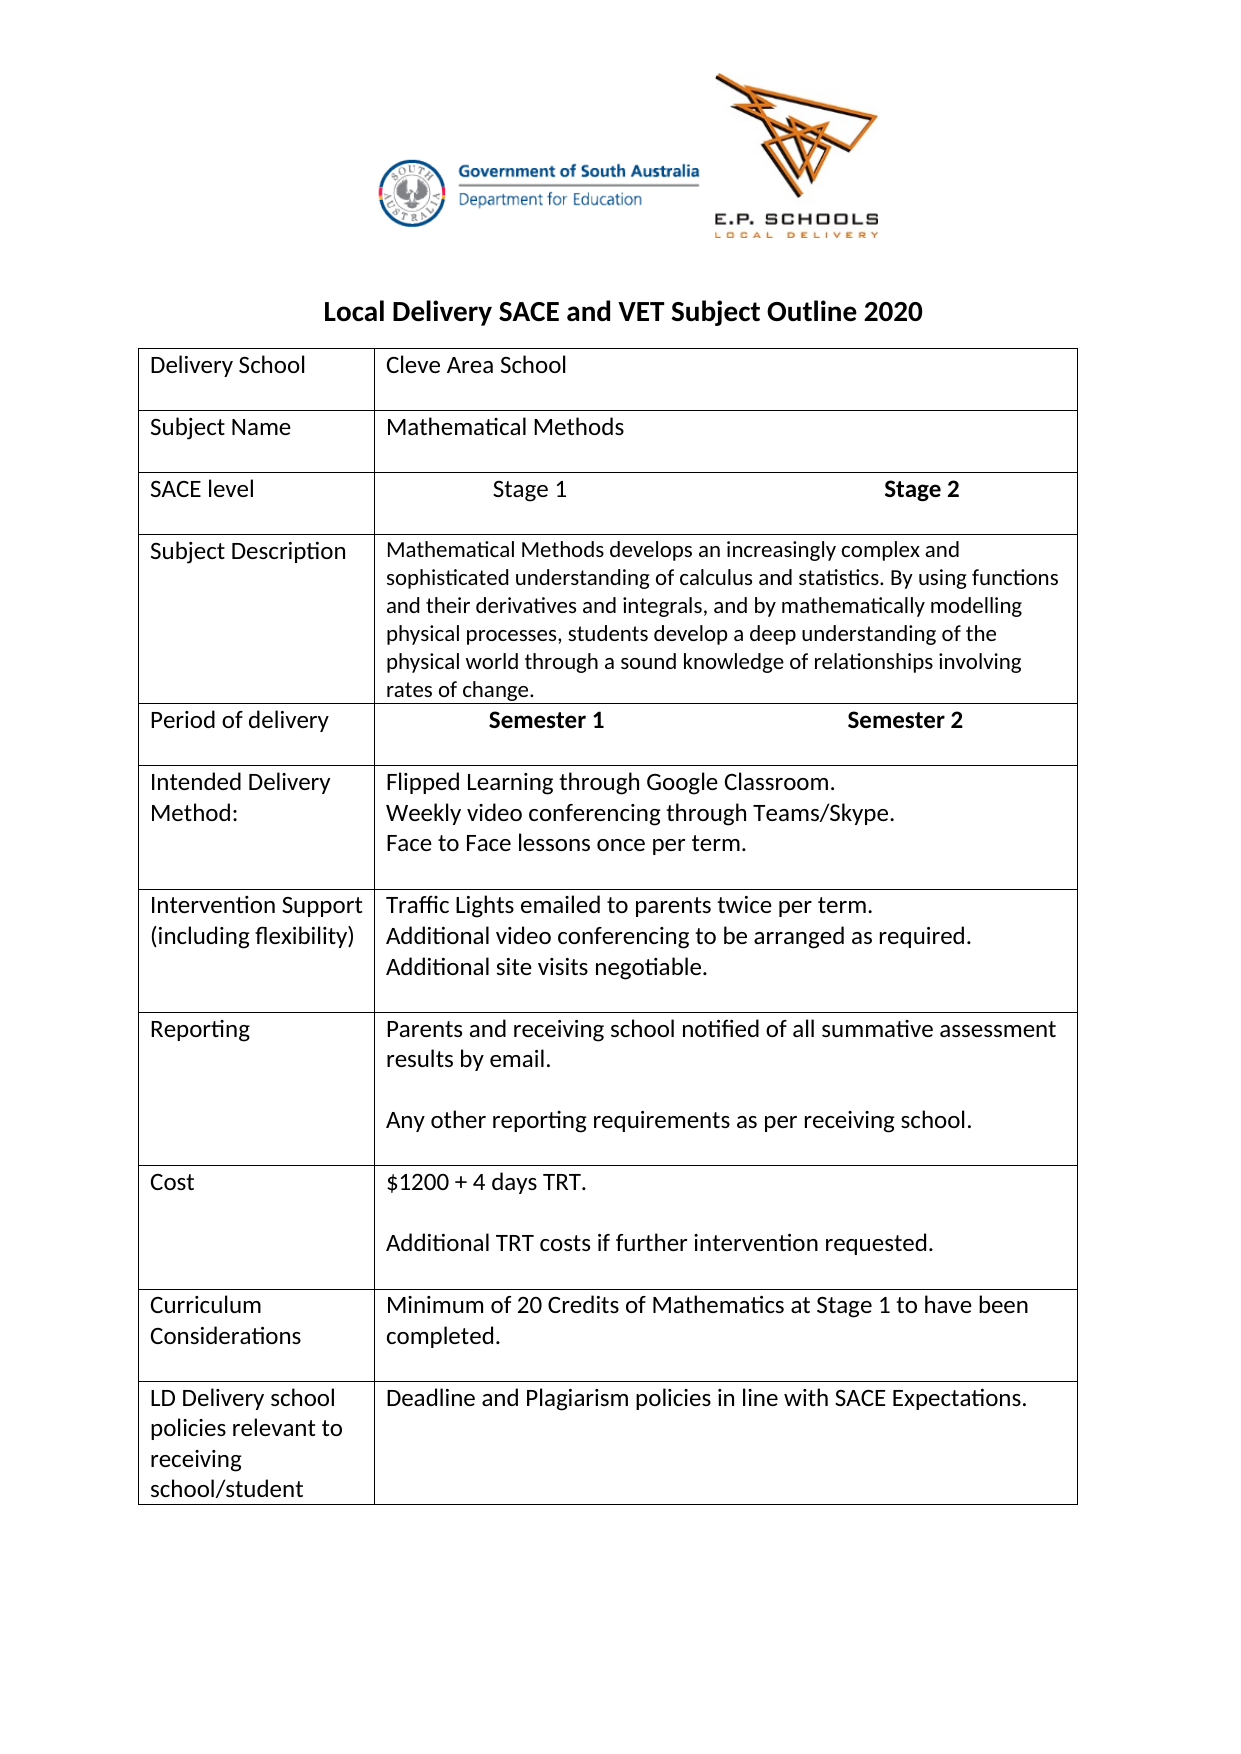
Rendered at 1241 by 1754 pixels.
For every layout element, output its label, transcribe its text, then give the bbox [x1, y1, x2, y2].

picture [362, 73, 878, 238]
table_cell Stage 1 Stage 2 [375, 473, 1077, 534]
table_cell Mathematical Methods [375, 411, 1077, 472]
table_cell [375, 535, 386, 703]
table_header Delivery School [139, 349, 374, 410]
table_cell Subject Name [139, 411, 374, 472]
table_cell Deadline and Plagiarism policies in line with SACE Expectations. [375, 1382, 1077, 1504]
table_header Cleve Area School [375, 349, 1077, 410]
table_cell Intended Delivery Method: [139, 766, 374, 888]
table_cell Intervention Support (including flexibility) [139, 890, 374, 1012]
table_cell Period of delivery [139, 704, 374, 765]
table_cell Parents and receiving school notified of all summative assessment results by email. Any other reporting requirements as per receiving school. [375, 1013, 1077, 1165]
table_cell Flipped Learning through Google Classroom. Weekly video conferencing through Teams/Skype. Face to Face lessons once per term. [375, 766, 1077, 888]
table_cell Curriculum Considerations [139, 1290, 374, 1381]
table_cell Minimum of 20 Credits of Mathematics at Stage 1 to have been completed. [375, 1290, 1077, 1381]
table_cell Traffic Lights emailed to parents twice per term. Additional video conferencing to be arranged as required. Additional site visits negotiable. [375, 890, 1077, 1012]
table_cell SACE level [139, 473, 374, 534]
text Local Delivery SACE and VET Subject Outline 2020 [150, 293, 1090, 328]
table_cell $1200 + 4 days TRT. Additional TRT costs if further intervention requested. [375, 1166, 1077, 1288]
table_cell Mathematical Methods develops an increasingly complex and sophisticated understanding of calculus and statistics. By using functions and their derivatives and integrals, and by mathematically modelling physical processes, students develop a deep understanding of the physical world through a sound knowledge of relationships involving rates of change. [535, 535, 1077, 703]
table_cell Cost [139, 1166, 374, 1288]
table_cell Semester 1 Semester 2 [375, 704, 1077, 765]
table_cell Reporting [139, 1013, 374, 1165]
table_cell Subject Description [139, 535, 374, 703]
table_cell LD Delivery school policies relevant to receiving school/student [139, 1382, 374, 1504]
